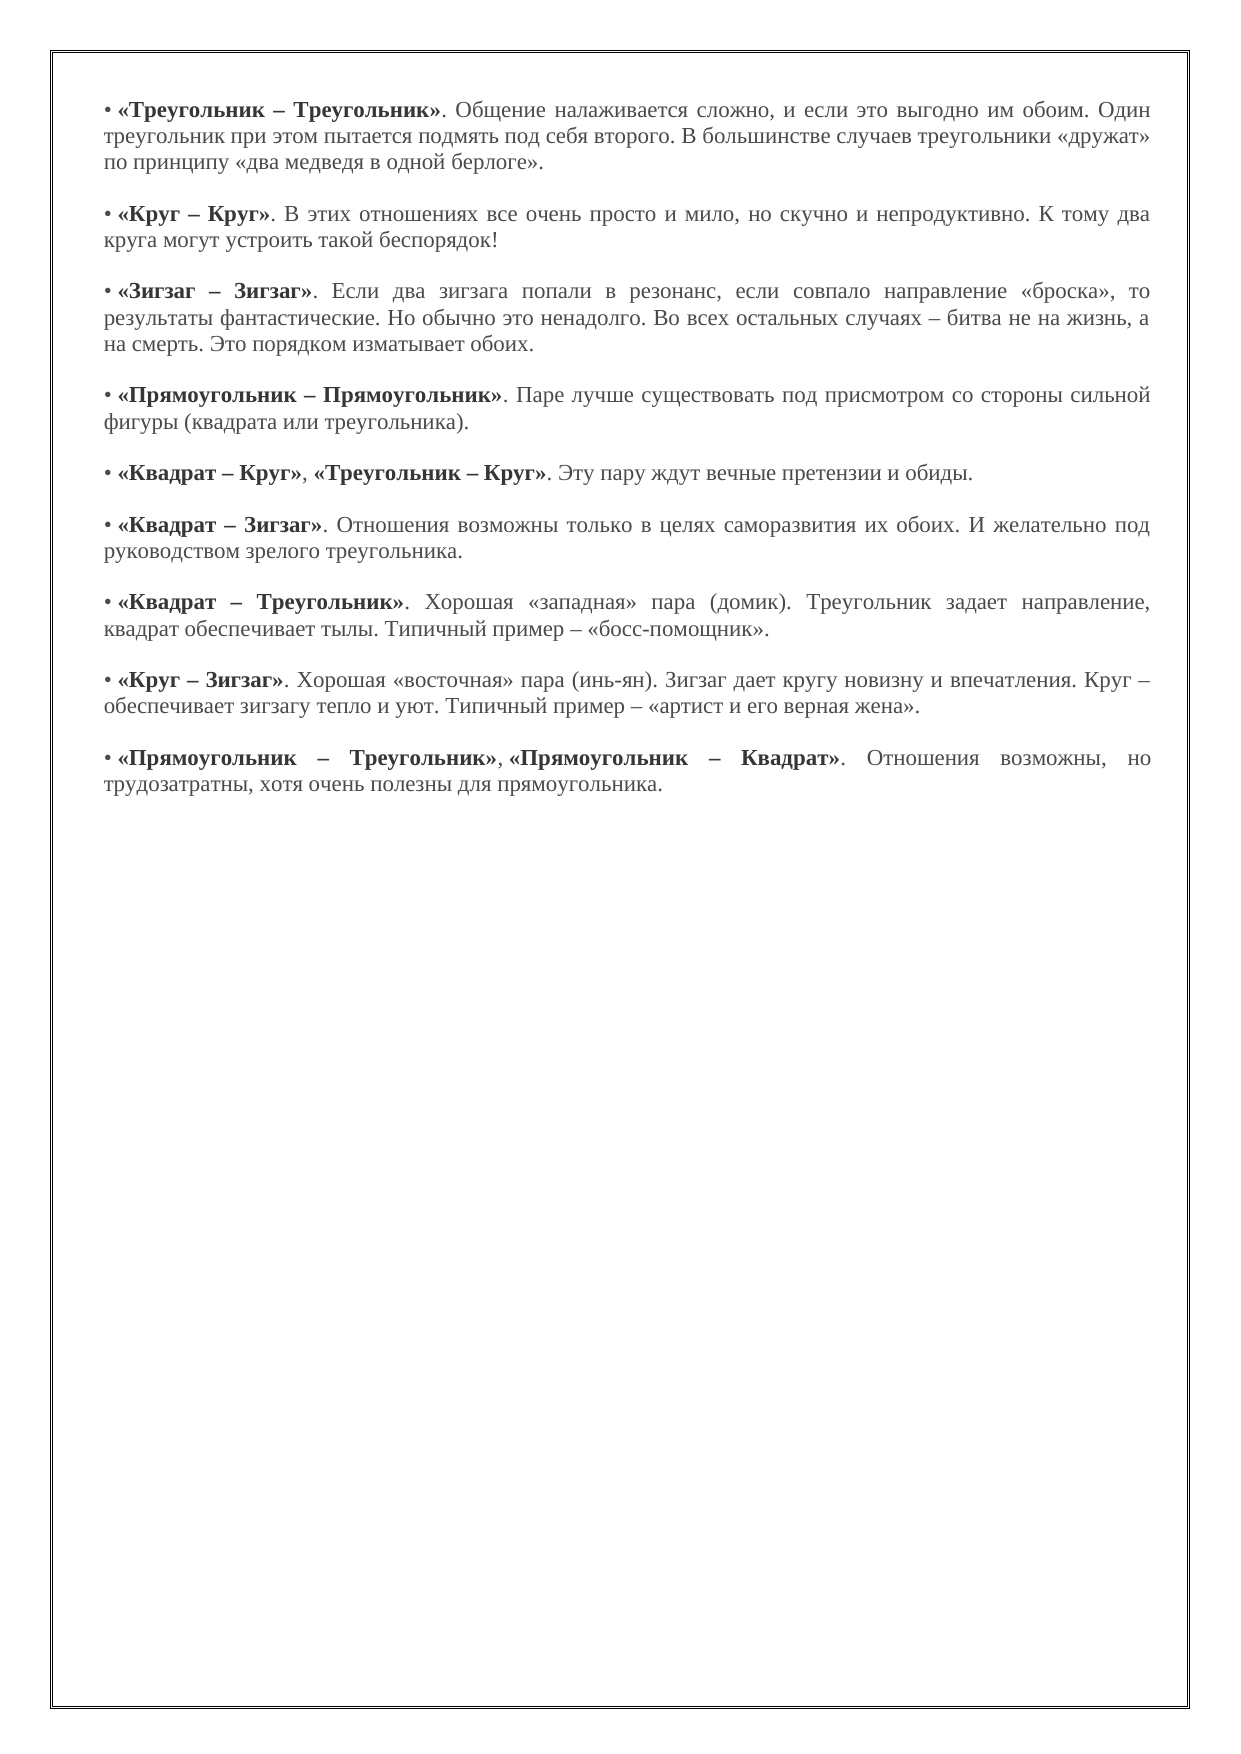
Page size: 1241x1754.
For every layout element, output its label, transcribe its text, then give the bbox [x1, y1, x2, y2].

text • «Круг – Круг». В этих отношениях все очень просто и мило, но скучно и непродуктивно. К тому два круга могут устроить такой беспорядок! [103, 200, 1152, 252]
text • «Квадрат – Треугольник». Хорошая «западная» пара (домик). Треугольник задает направление, квадрат обеспечивает тылы. Типичный пример – «босс-помощник». [103, 588, 1152, 641]
text • «Прямоугольник – Прямоугольник». Паре лучше существовать под присмотром со стороны сильной фигуры (квадрата или треугольника). [103, 382, 1152, 434]
text • «Треугольник – Треугольник». Общение налаживается сложно, и если это выгодно им обоим. Один треугольник при этом пытается подмять под себя второго. В большинстве случаев треугольники «дружат» по принципу «два медведя в одной берлоге». [103, 96, 1152, 175]
text • «Квадрат – Круг», «Треугольник – Круг». Эту пару ждут вечные претензии и обиды. [103, 459, 1152, 486]
text • «Зигзаг – Зигзаг». Если два зигзага попали в резонанс, если совпало направление «броска», то результаты фантастические. Но обычно это ненадолго. Во всех остальных случаях – битва не на жизнь, а на смерть. Это порядком изматывает обоих. [103, 277, 1152, 357]
text • «Квадрат – Зигзаг». Отношения возможны только в целях саморазвития их обоих. И желательно под руководством зрелого треугольника. [103, 511, 1152, 563]
text • «Круг – Зигзаг». Хорошая «восточная» пара (инь-ян). Зигзаг дает кругу новизну и впечатления. Круг – обеспечивает зигзагу тепло и уют. Типичный пример – «артист и его верная жена». [103, 666, 1152, 719]
text • «Прямоугольник – Треугольник», «Прямоугольник – Квадрат». Отношения возможны, но трудозатратны, хотя очень полезны для прямоугольника. [103, 744, 1152, 796]
